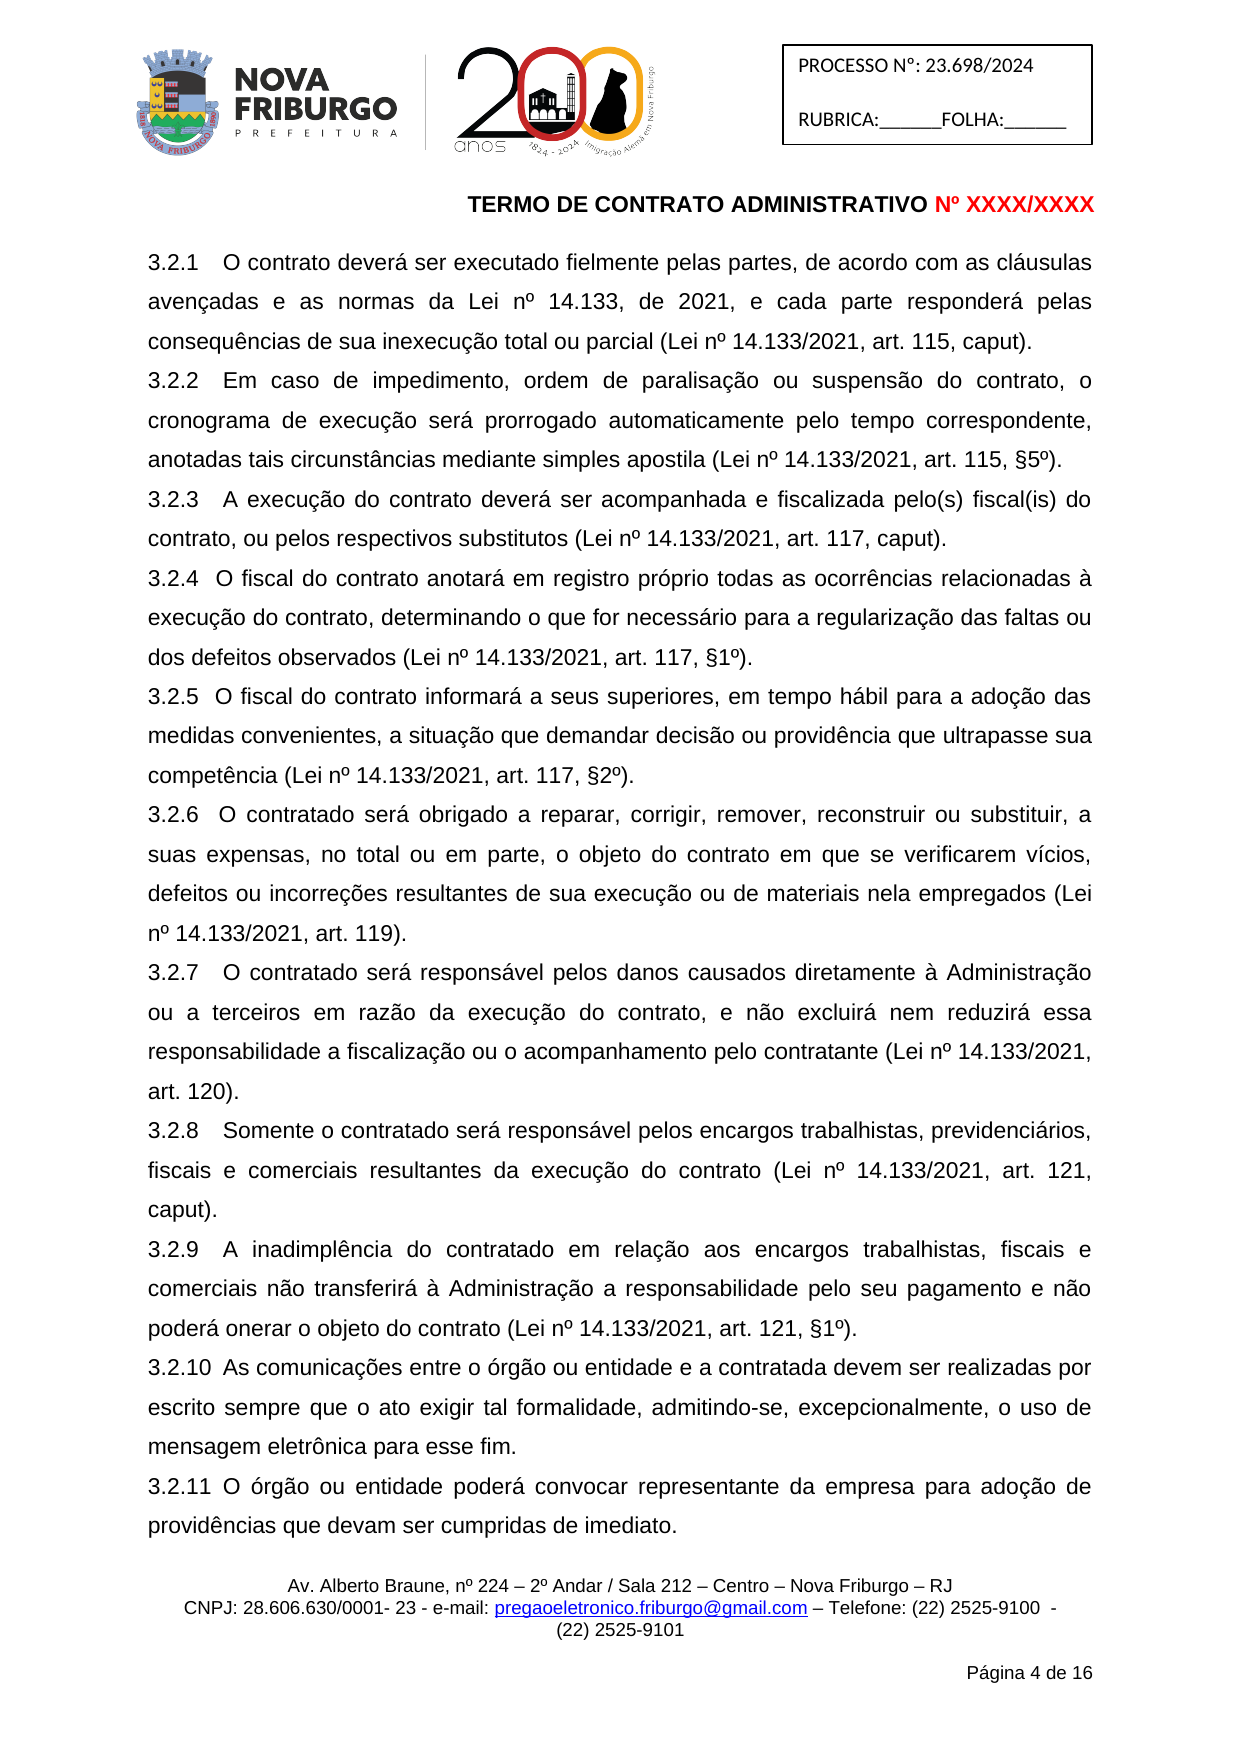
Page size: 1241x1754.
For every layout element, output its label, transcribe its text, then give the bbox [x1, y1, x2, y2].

list A execução do contrato deverá ser acompanhada e fiscalizada pelo(s) fiscal(is) do contrato, ou pelos respectivos substitutos (Lei nº 14.133/2021, art. 117, caput). [148, 486, 1092, 551]
list A inadimplência do contratado em relação aos encargos trabalhistas, fiscais e comerciais não transferirá à Administração a responsabilidade pelo seu pagamento e não poderá onerar o objeto do contrato (Lei nº 14.133/2021, art. 121, §1º). [148, 1236, 1092, 1341]
text 3.2.5 O fiscal do contrato informará a seus superiores, em tempo hábil para a adoção das medidas convenientes, a situação que demandar decisão ou providência que ultrapasse sua competência (Lei nº 14.133/2021, art. 117, §2º). [148, 683, 1092, 788]
text 3.2.4 O fiscal do contrato anotará em registro próprio todas as ocorrências relacionadas à execução do contrato, determinando o que for necessário para a regularização das faltas ou dos defeitos observados (Lei nº 14.133/2021, art. 117, §1º). [148, 564, 1092, 670]
list O contrato deverá ser executado fielmente pelas partes, de acordo com as cláusulas avençadas e as normas da Lei nº 14.133, de 2021, e cada parte responderá pelas consequências de sua inexecução total ou parcial (Lei nº 14.133/2021, art. 115, caput). [148, 249, 1092, 354]
list O órgão ou entidade poderá convocar representante da empresa para adoção de providências que devam ser cumpridas de imediato. [148, 1473, 1092, 1538]
list Em caso de impedimento, ordem de paralisação ou suspensão do contrato, o cronograma de execução será prorrogado automaticamente pelo tempo correspondente, anotadas tais circunstâncias mediante simples apostila (Lei nº 14.133/2021, art. 115, §5º). [148, 367, 1092, 472]
list O contratado será responsável pelos danos causados diretamente à Administração ou a terceiros em razão da execução do contrato, e não excluirá nem reduzirá essa responsabilidade a fiscalização ou o acompanhamento pelo contratante (Lei nº 14.133/2021, art. 120). [148, 959, 1092, 1104]
text 3.2.6 O contratado será obrigado a reparar, corrigir, remover, reconstruir ou substituir, a suas expensas, no total ou em parte, o objeto do contrato em que se verificarem vícios, defeitos ou incorreções resultantes de sua execução ou de materiais nela empregados (Lei nº 14.133/2021, art. 119). [148, 801, 1092, 946]
picture [109, 14, 687, 185]
list As comunicações entre o órgão ou entidade e a contratada devem ser realizadas por escrito sempre que o ato exigir tal formalidade, admitindo-se, excepcionalmente, o uso de mensagem eletrônica para esse fim. [148, 1354, 1092, 1459]
list Somente o contratado será responsável pelos encargos trabalhistas, previdenciários, fiscais e comerciais resultantes da execução do contrato (Lei nº 14.133/2021, art. 121, caput). [148, 1117, 1092, 1223]
